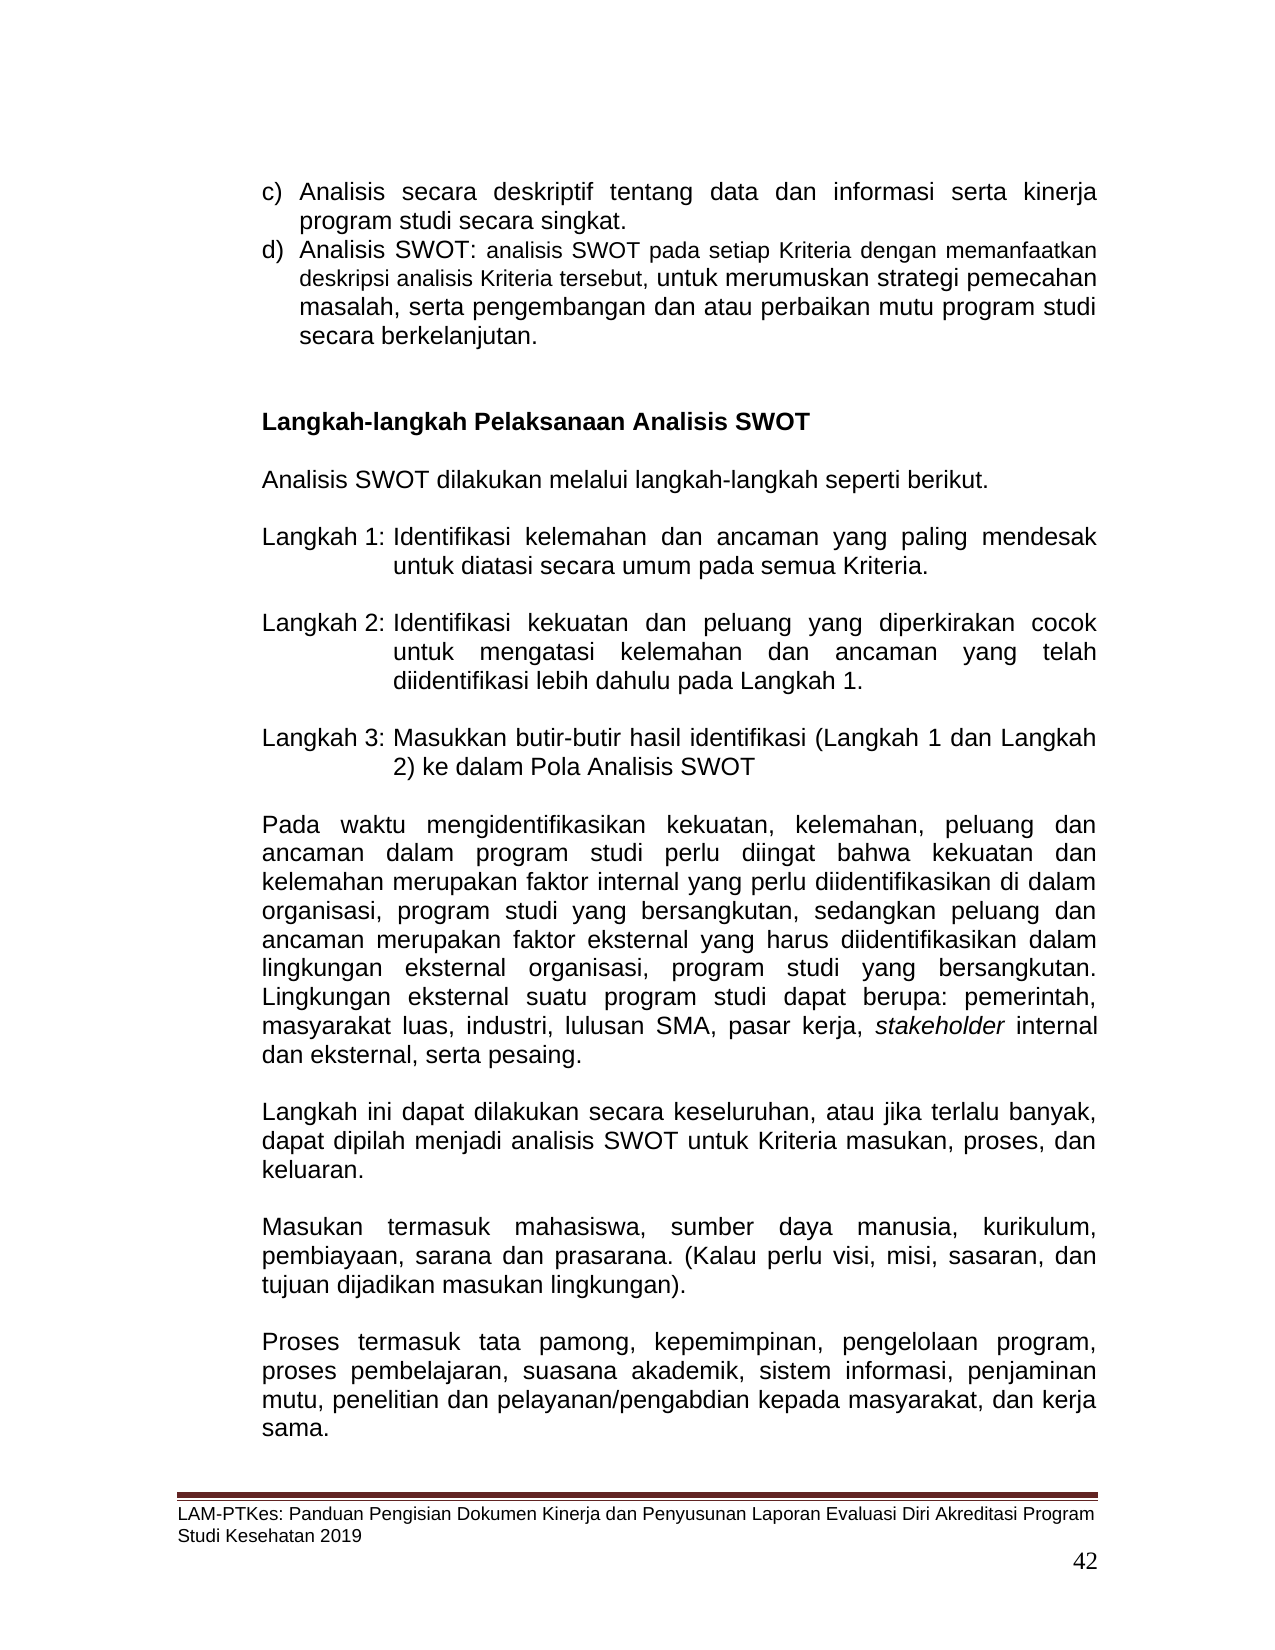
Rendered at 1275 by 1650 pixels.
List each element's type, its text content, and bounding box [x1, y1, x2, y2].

text Langkah 1: Identifikasi kelemahan dan ancaman yang paling mendesak untuk diatasi secara umum pada semua Kriteria. [262, 522, 1098, 580]
text Pada waktu mengidentifikasikan kekuatan, kelemahan, peluang dan ancaman dalam program studi perlu diingat bahwa kekuatan dan kelemahan merupakan faktor internal yang perlu diidentifikasikan di dalam organisasi, program studi yang bersangkutan, sedangkan peluang dan ancaman merupakan faktor eksternal yang harus diidentifikasikan dalam lingkungan eksternal organisasi, program studi yang bersangkutan. Lingkungan eksternal suatu program studi dapat berupa: pemerintah, masyarakat luas, industri, lulusan SMA, pasar kerja, stakeholder internal dan eksternal, serta pesaing. [262, 810, 1098, 1068]
list Analisis SWOT: analisis SWOT pada setiap Kriteria dengan memanfaatkan deskripsi analisis Kriteria tersebut, untuk merumuskan strategi pemecahan masalah, serta pengembangan dan atau perbaikan mutu program studi secara berkelanjutan. [262, 235, 1098, 350]
text Langkah ini dapat dilakukan secara keseluruhan, atau jika terlalu banyak, dapat dipilah menjadi analisis SWOT untuk Kriteria masukan, proses, dan keluaran. [262, 1097, 1098, 1183]
text Langkah-langkah Pelaksanaan Analisis SWOT [262, 407, 1098, 436]
text Langkah 3: Masukkan butir-butir hasil identifikasi (Langkah 1 dan Langkah 2) ke dalam Pola Analisis SWOT [262, 723, 1098, 781]
text Langkah 2: Identifikasi kekuatan dan peluang yang diperkirakan cocok untuk mengatasi kelemahan dan ancaman yang telah diidentifikasi lebih dahulu pada Langkah 1. [262, 608, 1098, 695]
text Masukan termasuk mahasiswa, sumber daya manusia, kurikulum, pembiayaan, sarana dan prasarana. (Kalau perlu visi, misi, sasaran, dan tujuan dijadikan masukan lingkungan). [262, 1212, 1098, 1298]
text Analisis SWOT dilakukan melalui langkah-langkah seperti berikut. [262, 465, 1098, 493]
list Analisis secara deskriptif tentang data dan informasi serta kinerja program studi secara singkat. [262, 177, 1098, 235]
text Proses termasuk tata pamong, kepemimpinan, pengelolaan program, proses pembelajaran, suasana akademik, sistem informasi, penjaminan mutu, penelitian dan pelayanan/pengabdian kepada masyarakat, dan kerja sama. [262, 1327, 1098, 1442]
